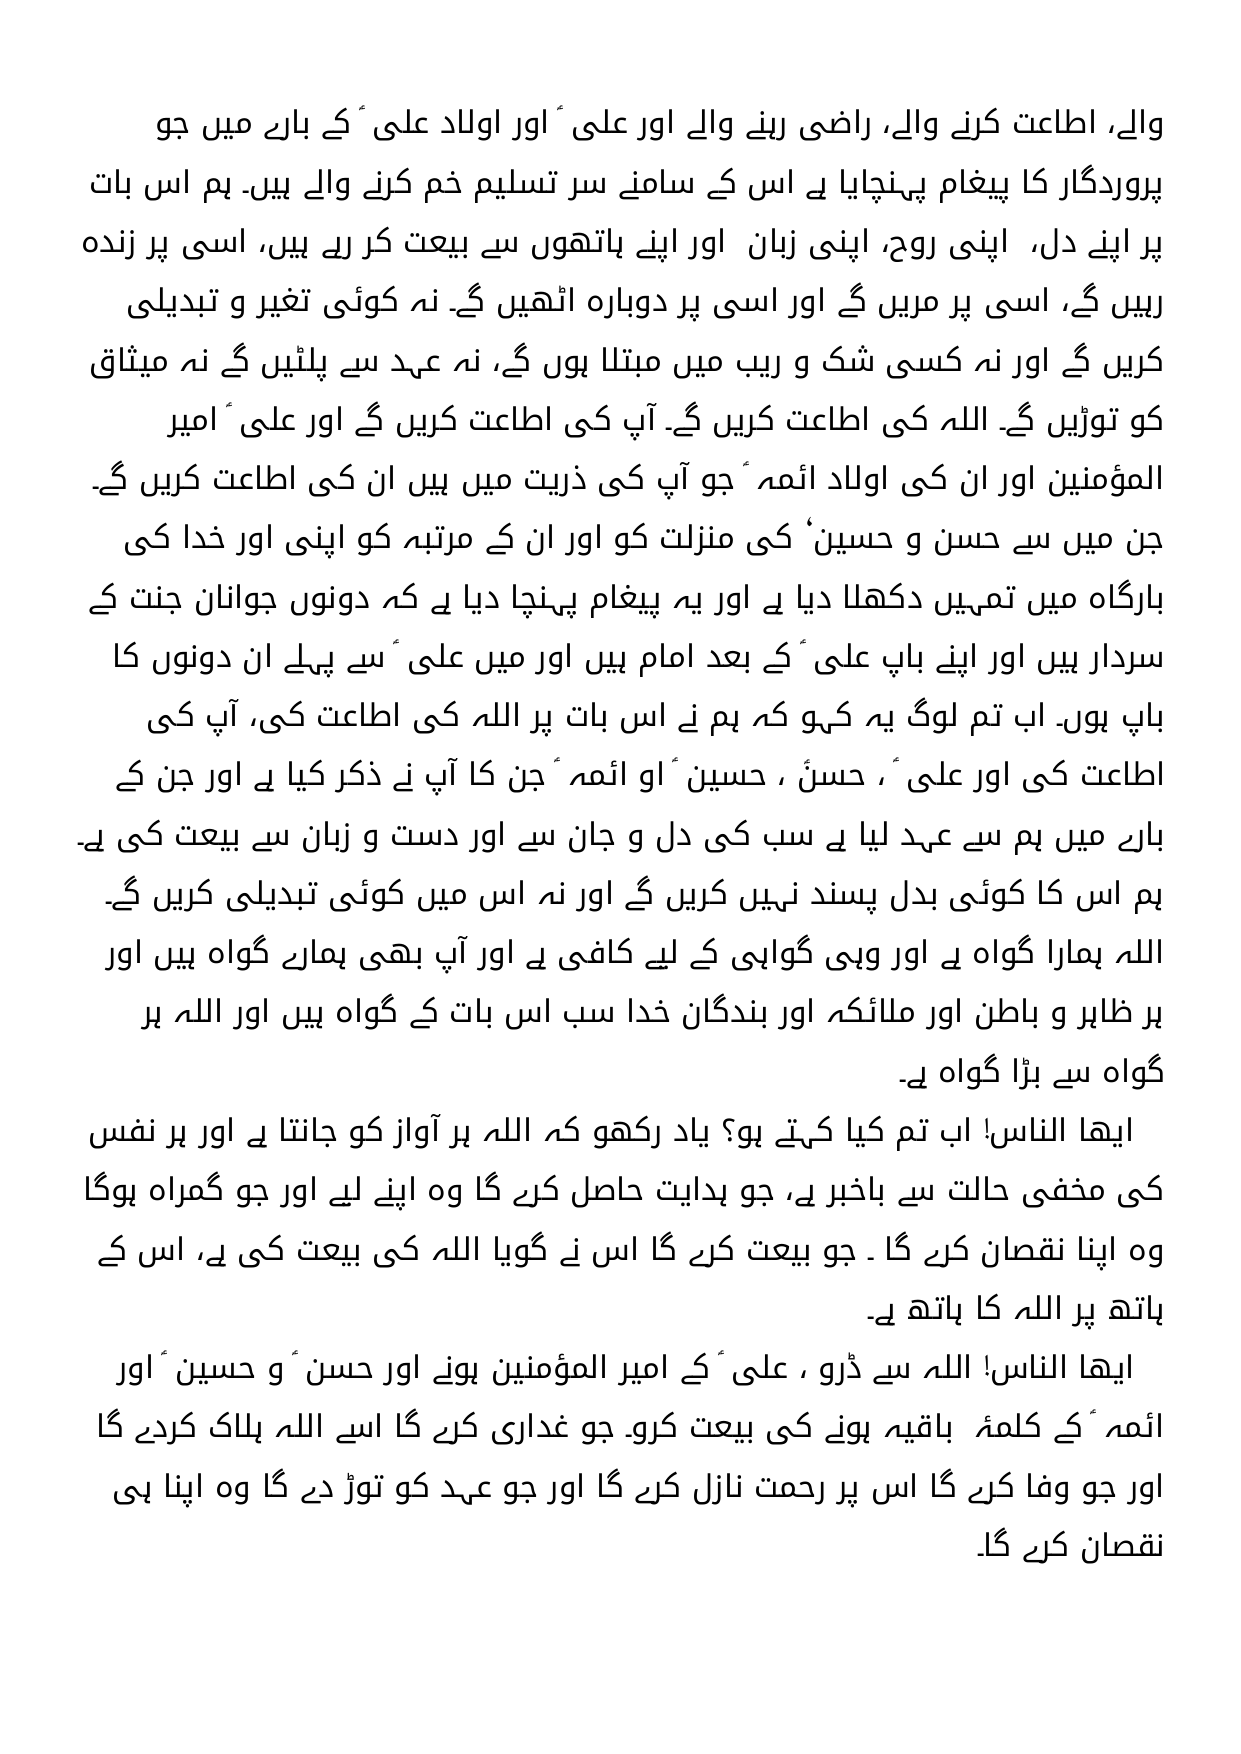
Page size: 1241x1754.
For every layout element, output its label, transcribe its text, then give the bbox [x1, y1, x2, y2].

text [75, 94, 1165, 1101]
text ایھا الناس! اب تم کیا کہتے ہو؟ یاد رکھو کہ اللہ ہر آواز کو جانتا ہے اور ہر نفس کی مخفی حالت سے باخبر ہے، جو ہدایت حاصل کرے گا وہ اپنے لیے اور جو گمراہ ہوگا وہ اپنا نقصان کرے گا ۔ جو بیعت کرے گا اس نے گویا اللہ کی بیعت کی ہے، اس کے ہاتھ پر اللہ کا ہاتھ ہے۔ [75, 1101, 1165, 1338]
text ایھا الناس! اللہ سے ڈرو ، علی ؑ کے امیر المؤمنین ہونے اور حسن ؑ و حسین ؑ اور ائمہ ؑ کے کلمۂ باقیہ ہونے کی بیعت کرو۔ جو غداری کرے گا اسے اللہ ہلاک کردے گا اور جو وفا کرے گا اس پر رحمت نازل کرے گا اور جو عہد کو توڑ دے گا وہ اپنا ہی نقصان کرے گا۔ [75, 1338, 1165, 1576]
